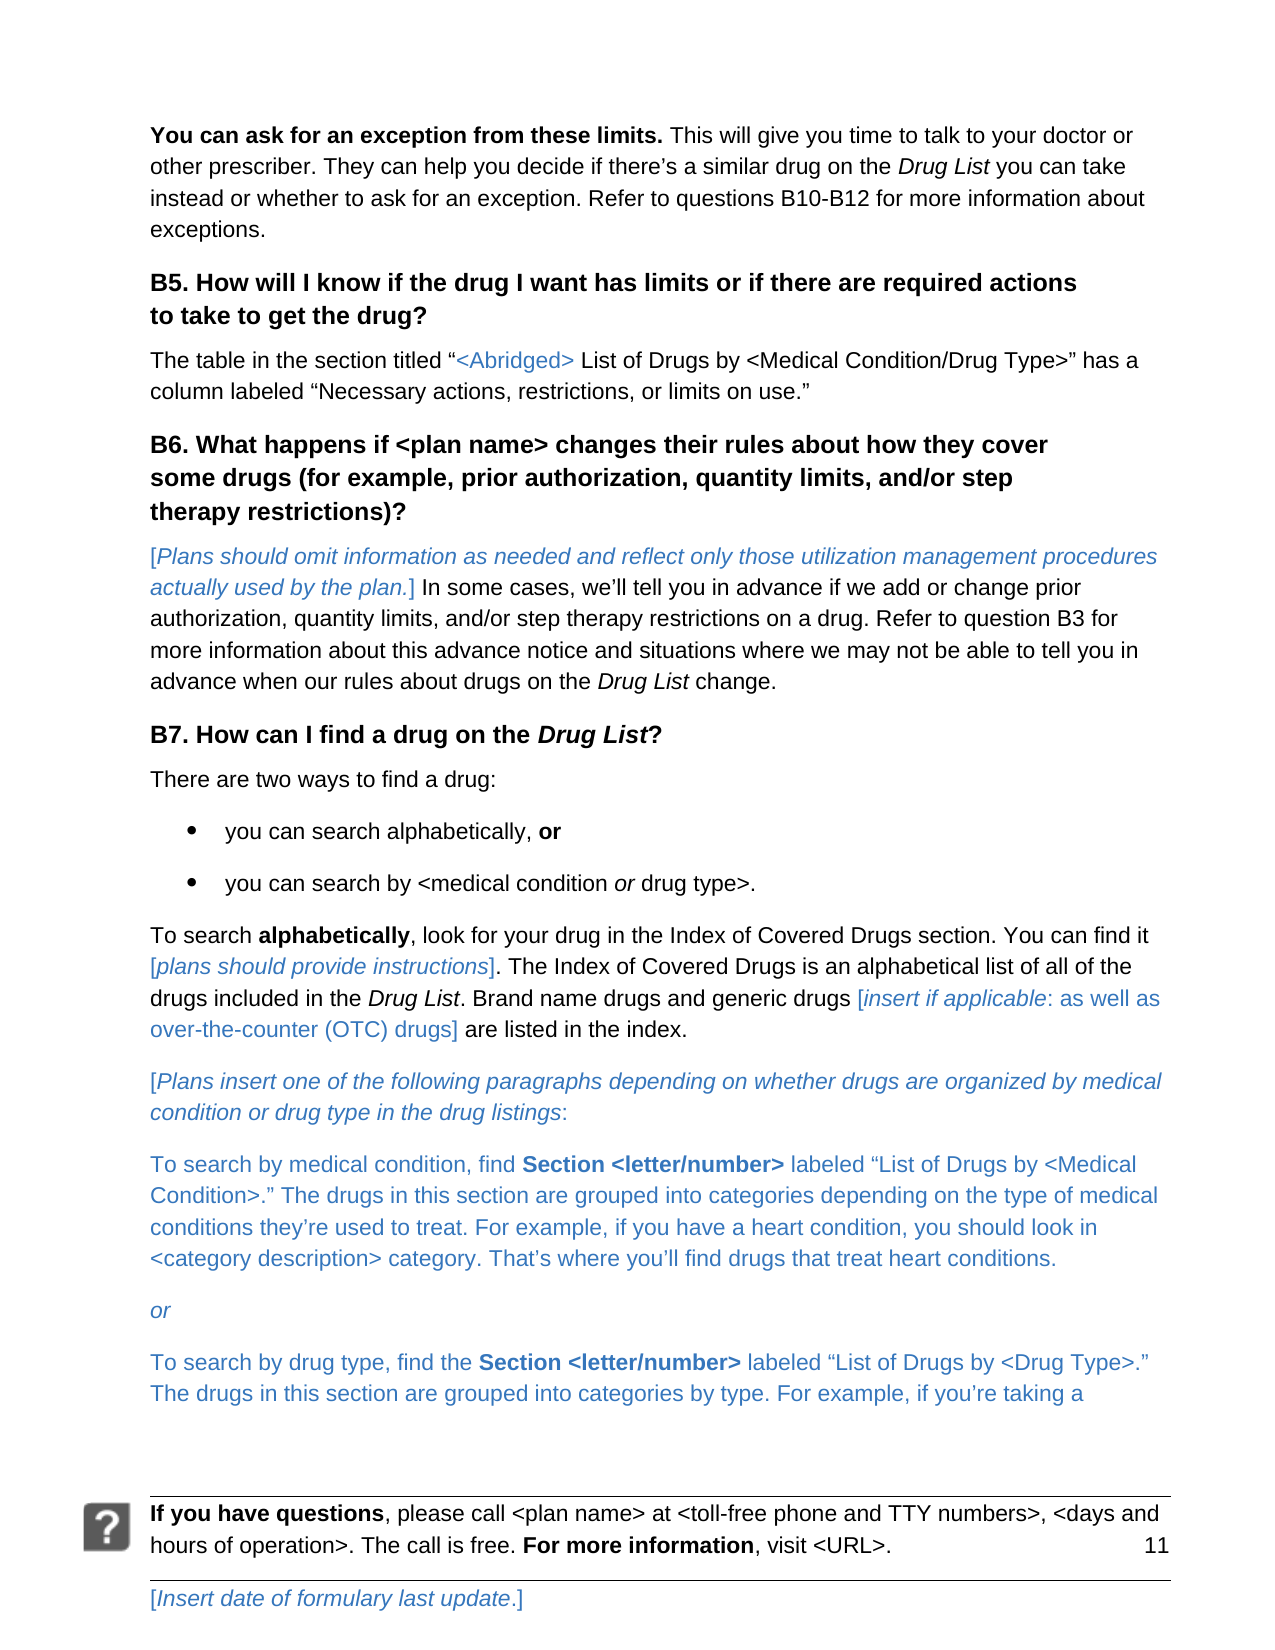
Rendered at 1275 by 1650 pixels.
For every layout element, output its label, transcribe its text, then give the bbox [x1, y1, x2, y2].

text [Plans should omit information as needed and reflect only those utilization management procedures actually used by the plan.] In some cases, we’ll tell you in advance if we add or change prior authorization, quantity limits, and/or step therapy restrictions on a drug. Refer to question B3 for more information about this advance notice and situations where we may not be able to tell you in advance when our rules about drugs on the Drug List change. [150, 539, 1171, 696]
text The table in the section titled “<Abridged> List of Drugs by <Medical Condition/Drug Type>” has a column labeled “Necessary actions, restrictions, or limits on use.” [150, 343, 1171, 406]
subtitle B6. What happens if <plan name> changes their rules about how they cover some drugs (for example, prior authorization, quantity limits, and/or step therapy restrictions)? [150, 427, 1096, 527]
text [Plans insert one of the following paragraphs depending on whether drugs are organized by medical condition or drug type in the drug listings: [150, 1064, 1171, 1127]
text or [150, 1293, 1171, 1325]
text There are two ways to find a drug: [150, 762, 1171, 793]
subtitle B7. How can I find a drug on the Drug List? [150, 716, 1096, 750]
picture [83, 1502, 132, 1553]
text You can ask for an exception from these limits. This will give you time to talk to your doctor or other prescriber. They can help you decide if there’s a similar drug on the Drug List you can take instead or whether to ask for an exception. Refer to questions B10-B12 for more information about exceptions. [150, 118, 1171, 243]
list you can search by <medical condition or drug type>. [187, 866, 1171, 898]
text To search by medical condition, find Section <letter/number> labeled “List of Drugs by <Medical Condition>.” The drugs in this section are grouped into categories depending on the type of medical conditions they’re used to treat. For example, if you have a heart condition, you should look in <category description> category. That’s where you’ll find drugs that treat heart conditions. [150, 1148, 1171, 1273]
text To search alphabetically, look for your drug in the Index of Covered Drugs section. You can find it [plans should provide instructions]. The Index of Covered Drugs is an alphabetical list of all of the drugs included in the Drug List. Brand name drugs and generic drugs [insert if applicable: as well as over-the-counter (OTC) drugs] are listed in the index. [150, 918, 1171, 1043]
list you can search alphabetically, or [187, 814, 1171, 846]
subtitle B5. How will I know if the drug I want has limits or if there are required actions to take to get the drug? [150, 264, 1096, 331]
